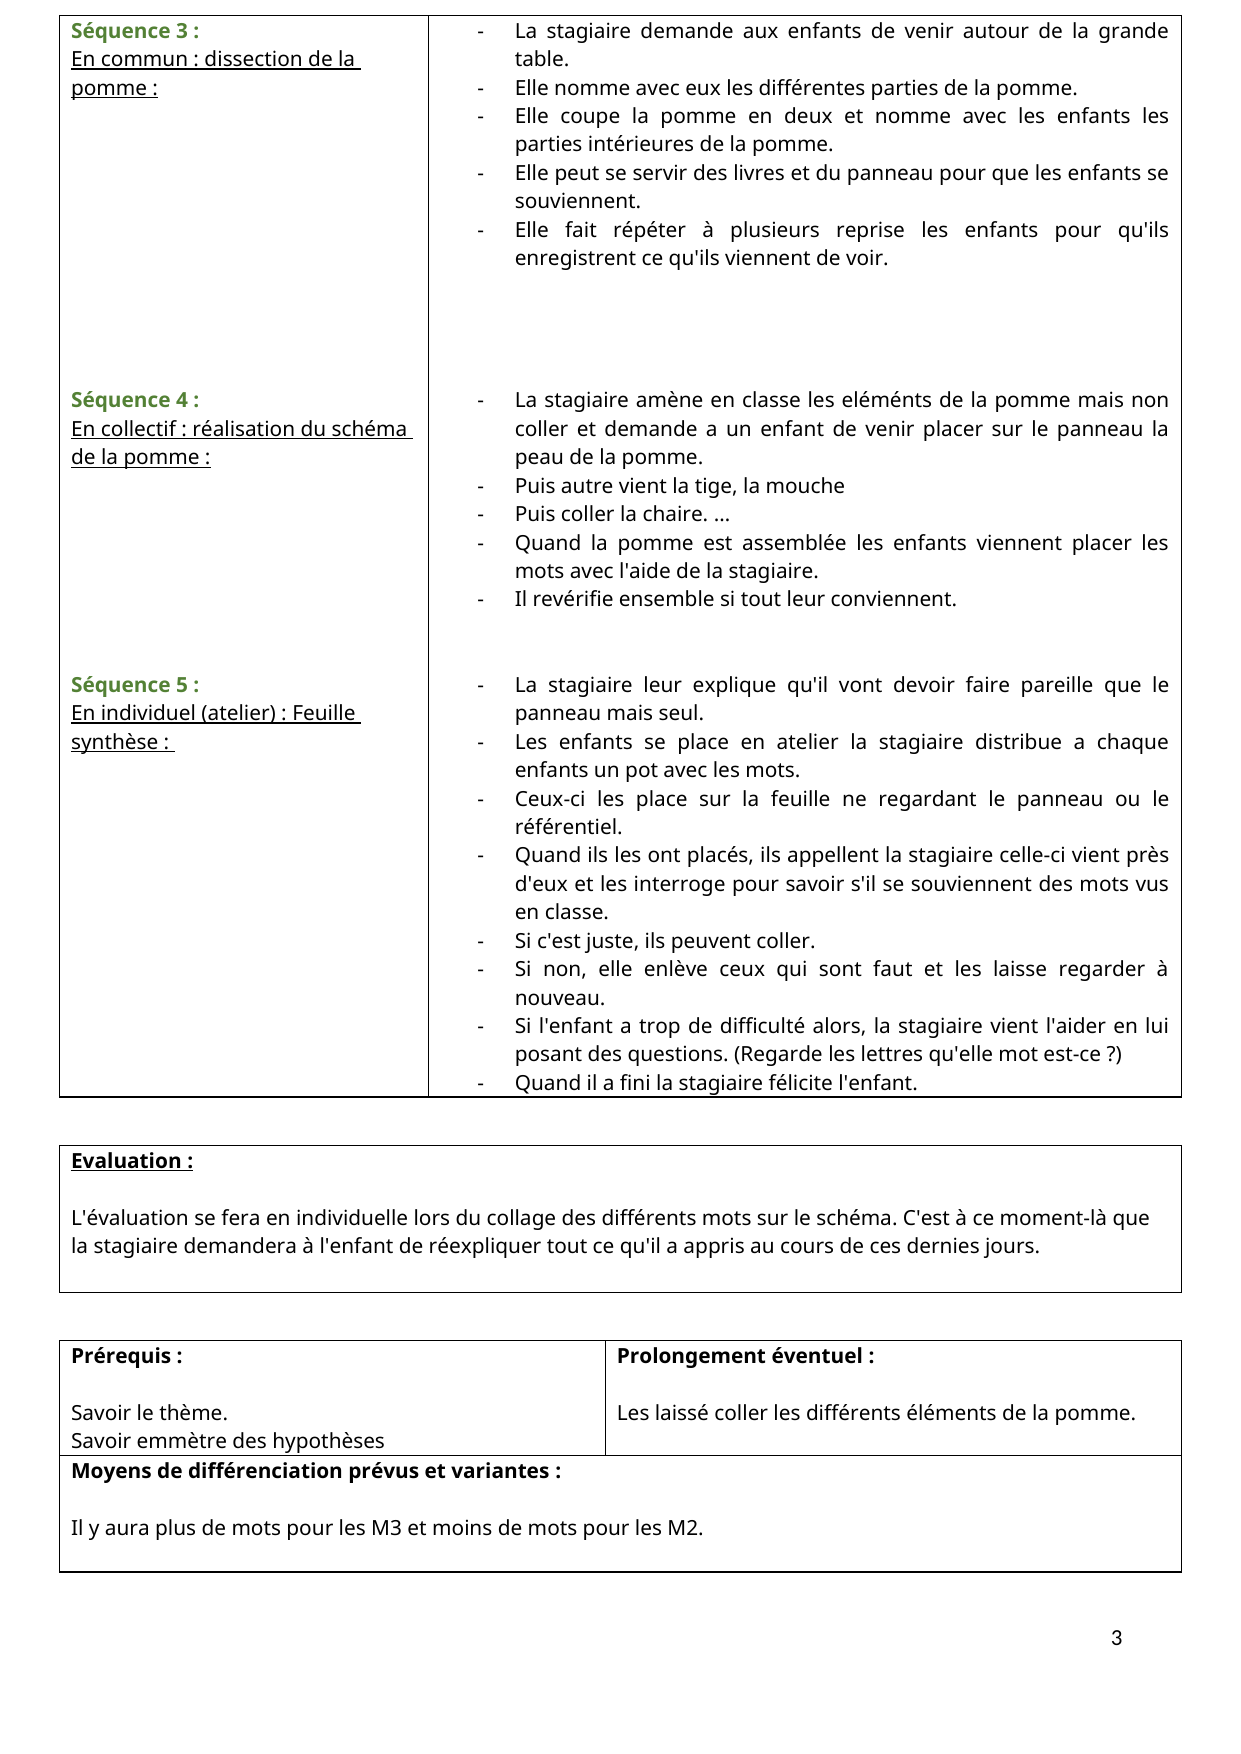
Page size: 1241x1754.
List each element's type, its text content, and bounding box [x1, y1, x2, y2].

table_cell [429, 16, 1181, 1096]
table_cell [60, 16, 428, 1096]
table_header Evaluation : L'évaluation se fera en individuelle lors du collage des différents mots sur le schéma. C'est à ce moment-là que la stagiaire demandera à l'enfant de réexpliquer tout ce qu'il a appris au cours de ces dernies jours. [60, 1146, 1181, 1292]
table_header Prolongement éventuel : Les laissé coller les différents éléments de la pomme. [606, 1341, 1181, 1455]
table_header Prérequis : Savoir le thème. Savoir emmètre des hypothèses [60, 1341, 605, 1455]
table_cell Moyens de différenciation prévus et variantes : Il y aura plus de mots pour les M3 et moins de mots pour les M2. [60, 1456, 1181, 1571]
